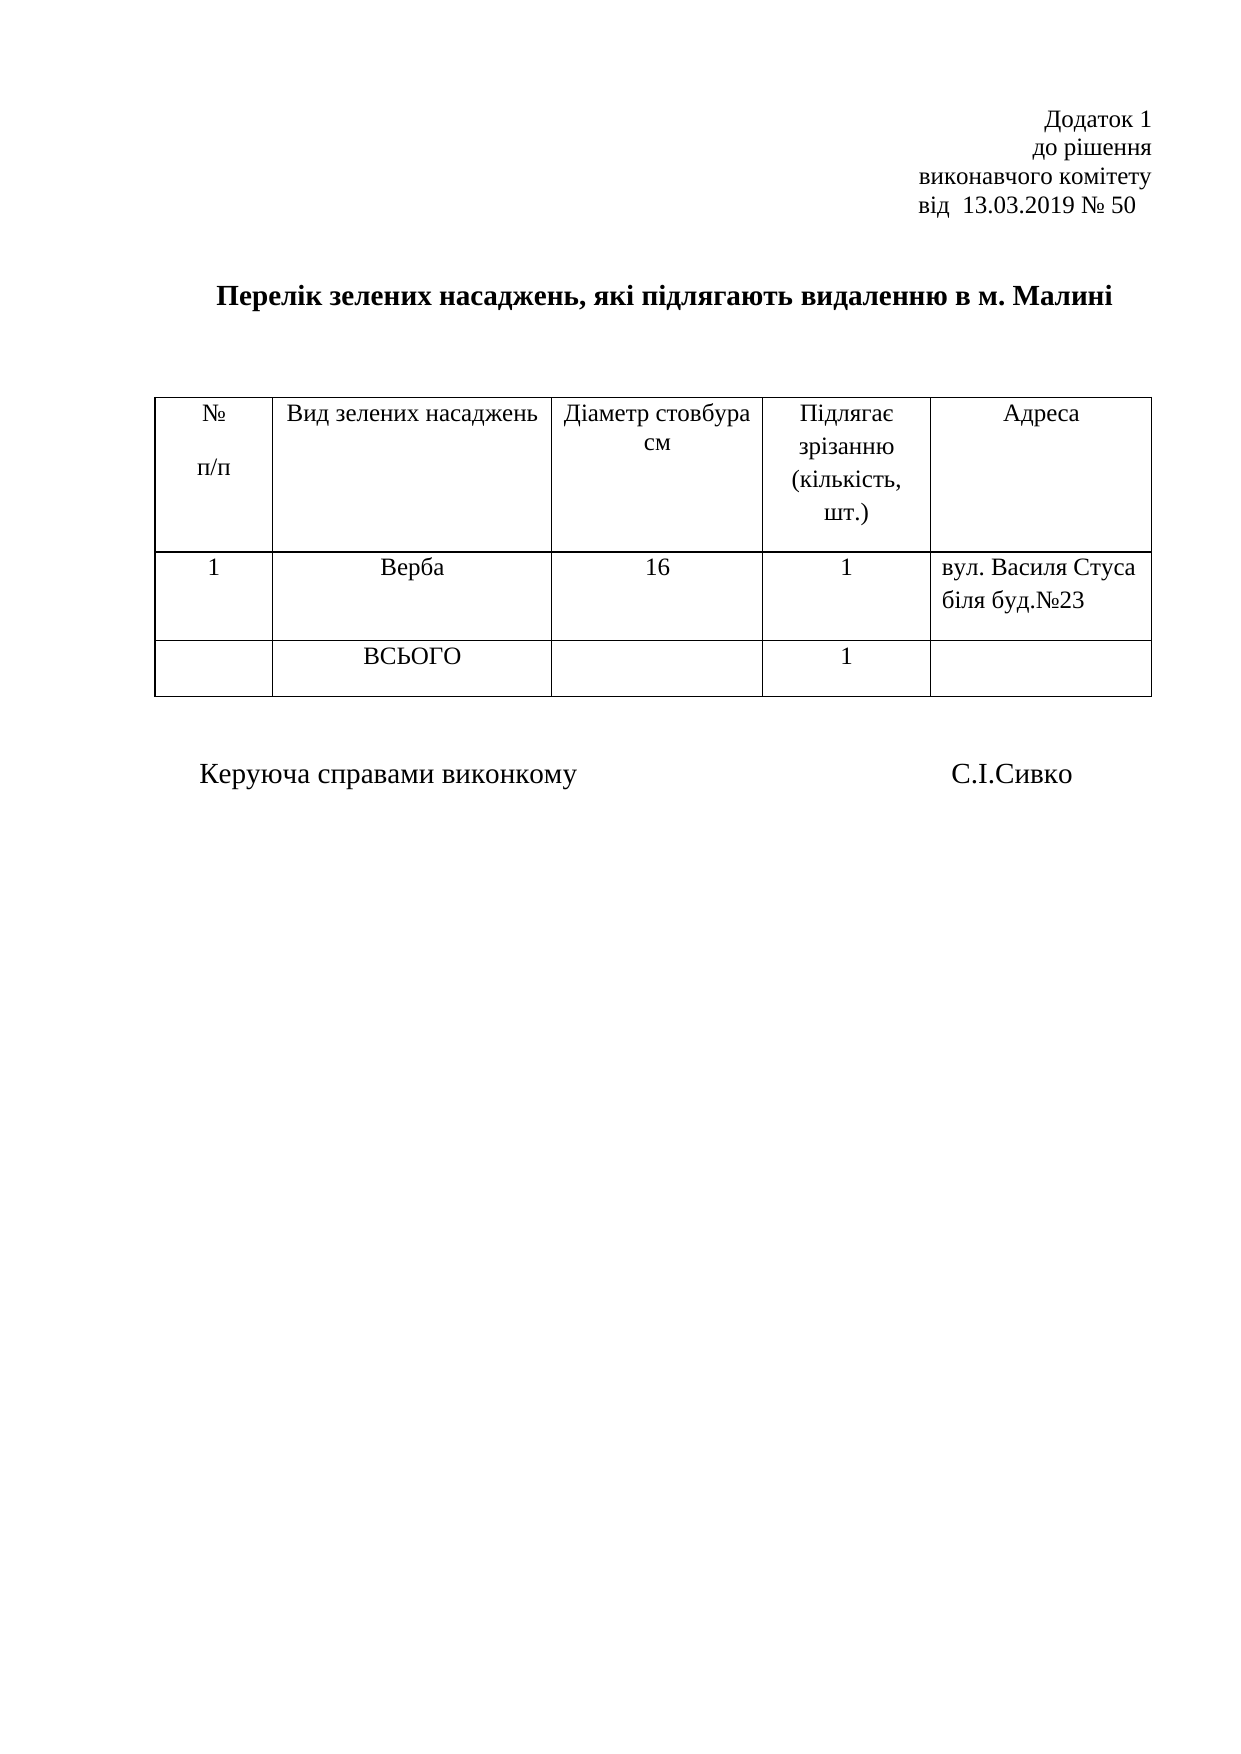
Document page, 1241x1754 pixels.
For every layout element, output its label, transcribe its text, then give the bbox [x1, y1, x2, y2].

table_header Підлягає зрізанню (кількість, шт.) [763, 398, 930, 551]
text до рішення [177, 132, 1152, 161]
table_cell [552, 641, 762, 696]
table_cell 1 [763, 641, 930, 696]
table_cell Верба [273, 553, 551, 640]
table_header Діаметр стовбура см [552, 398, 762, 551]
table_cell [931, 641, 1151, 696]
table_header Адреса [931, 398, 1151, 551]
table_header № п/п [156, 398, 272, 551]
table_cell 1 [156, 553, 272, 640]
text Додаток 1 [177, 104, 1152, 132]
table_cell 16 [552, 553, 762, 640]
text Перелік зелених насаджень, які підлягають видаленню в м. Малині [177, 278, 1152, 312]
table_cell [156, 641, 272, 696]
text виконавчого комітету [177, 161, 1152, 190]
text Керуюча справами виконкому С.І.Сивко [177, 756, 1152, 790]
text від 13.03.2019 № 50 [177, 190, 1152, 219]
table_cell 1 [763, 553, 930, 640]
table_cell ВСЬОГО [273, 641, 551, 696]
table_header Вид зелених насаджень [273, 398, 551, 551]
table_cell вул. Василя Стуса біля буд.№23 [931, 553, 1151, 640]
